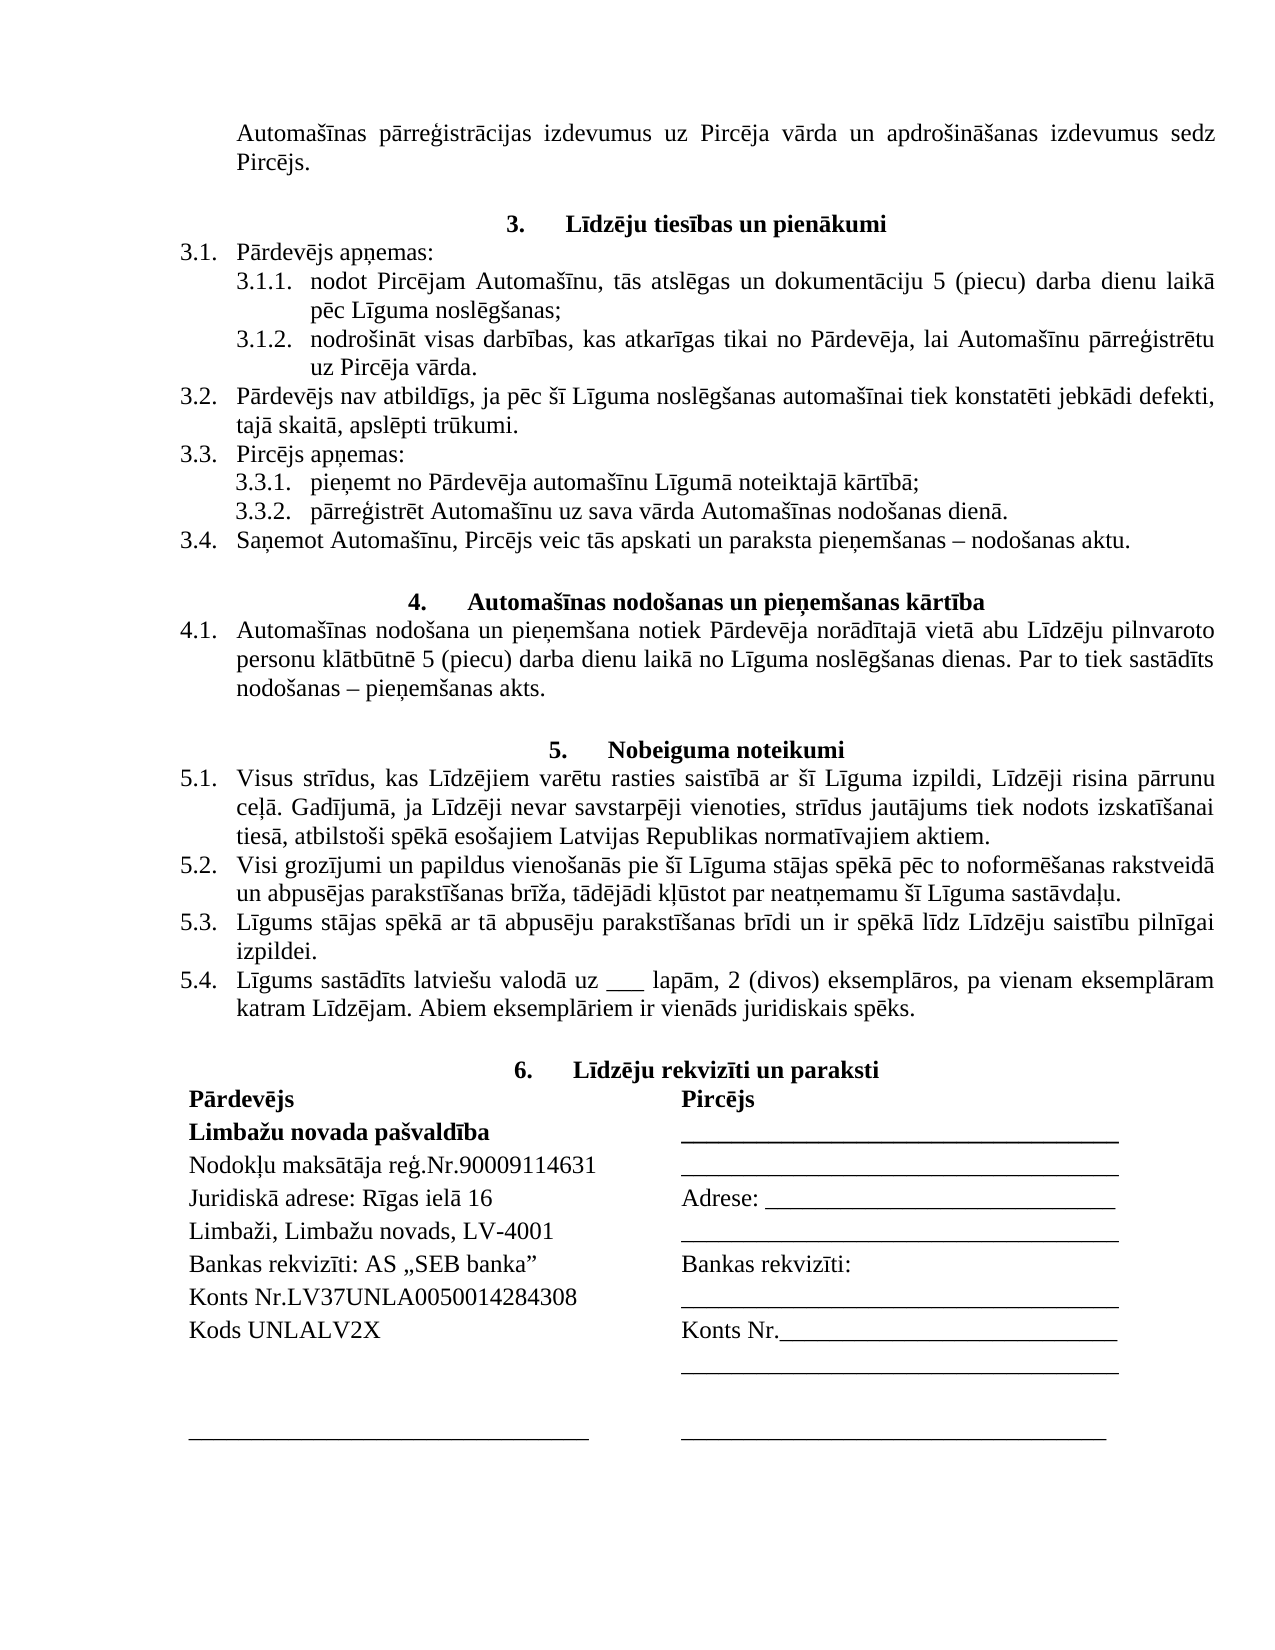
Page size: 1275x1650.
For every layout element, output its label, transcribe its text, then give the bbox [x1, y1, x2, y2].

list Līdzēju rekvizīti un paraksti [177, 1055, 1216, 1084]
list Līgums stājas spēkā ar tā abpusēju parakstīšanas brīdi un ir spēkā līdz Līdzēju saistību pilnīgai izpildei. [180, 907, 1216, 965]
list Pārdevējs nav atbildīgs, ja pēc šī Līguma noslēgšanas automašīnai tiek konstatēti jebkādi defekti, tajā skaitā, apslēpti trūkumi. [180, 381, 1216, 439]
list Visus strīdus, kas Līdzējiem varētu rasties saistībā ar šī Līguma izpildi, Līdzēji risina pārrunu ceļā. Gadījumā, ja Līdzēji nevar savstarpēji vienoties, strīdus jautājums tiek nodots izskatīšanai tiesā, atbilstoši spēkā esošajiem Latvijas Republikas normatīvajiem aktiem. [180, 763, 1216, 850]
list Visi grozījumi un papildus vienošanās pie šī Līguma stājas spēkā pēc to noformēšanas rakstveidā un abpusējas parakstīšanas brīža, tādējādi kļūstot par neatņemamu šī Līguma sastāvdaļu. [180, 850, 1216, 907]
table_header Pārdevējs Limbažu novada pašvaldība Nodokļu maksātāja reģ.Nr.90009114631 Juridiskā adrese: Rīgas ielā 16 Limbaži, Limbažu novads, LV-4001 Bankas rekvizīti: AS „SEB banka” Konts Nr.LV37UNLA0050014284308 Kods UNLALV2X ________________________________ [177, 1084, 670, 1501]
list pārreģistrēt Automašīnu uz sava vārda Automašīnas nodošanas dienā. [235, 496, 1216, 525]
list Pircējs apņemas: [180, 439, 1216, 467]
text Automašīnas pārreģistrācijas izdevumus uz Pircēja vārda un apdrošināšanas izdevumus sedz Pircējs. [236, 118, 1216, 176]
list nodot Pircējam Automašīnu, tās atslēgas un dokumentāciju 5 (piecu) darba dienu laikā pēc Līguma noslēgšanas; [236, 266, 1216, 324]
list Saņemot Automašīnu, Pircējs veic tās apskati un paraksta pieņemšanas – nodošanas aktu. [180, 525, 1216, 554]
list Pārdevējs apņemas: [180, 237, 1216, 266]
list Automašīnas nodošana un pieņemšana notiek Pārdevēja norādītajā vietā abu Līdzēju pilnvaroto personu klātbūtnē 5 (piecu) darba dienu laikā no Līguma noslēgšanas dienas. Par to tiek sastādīts nodošanas – pieņemšanas akts. [180, 615, 1216, 702]
list Līdzēju tiesības un pienākumi [177, 209, 1216, 237]
table_header Pircējs ___________________________________ ___________________________________ Adrese: ____________________________ ___________________________________ Bankas rekvizīti: ___________________________________ Konts Nr.___________________________ ___________________________________ __________________________________ [670, 1084, 1163, 1501]
list Līgums sastādīts latviešu valodā uz ___ lapām, 2 (divos) eksemplāros, pa vienam eksemplāram katram Līdzējam. Abiem eksemplāriem ir vienāds juridiskais spēks. [180, 965, 1216, 1022]
list Automašīnas nodošanas un pieņemšanas kārtība [177, 587, 1216, 615]
list nodrošināt visas darbības, kas atkarīgas tikai no Pārdevēja, lai Automašīnu pārreģistrētu uz Pircēja vārda. [236, 324, 1216, 381]
list pieņemt no Pārdevēja automašīnu Līgumā noteiktajā kārtībā; [235, 467, 1216, 496]
list Nobeiguma noteikumi [177, 735, 1216, 763]
